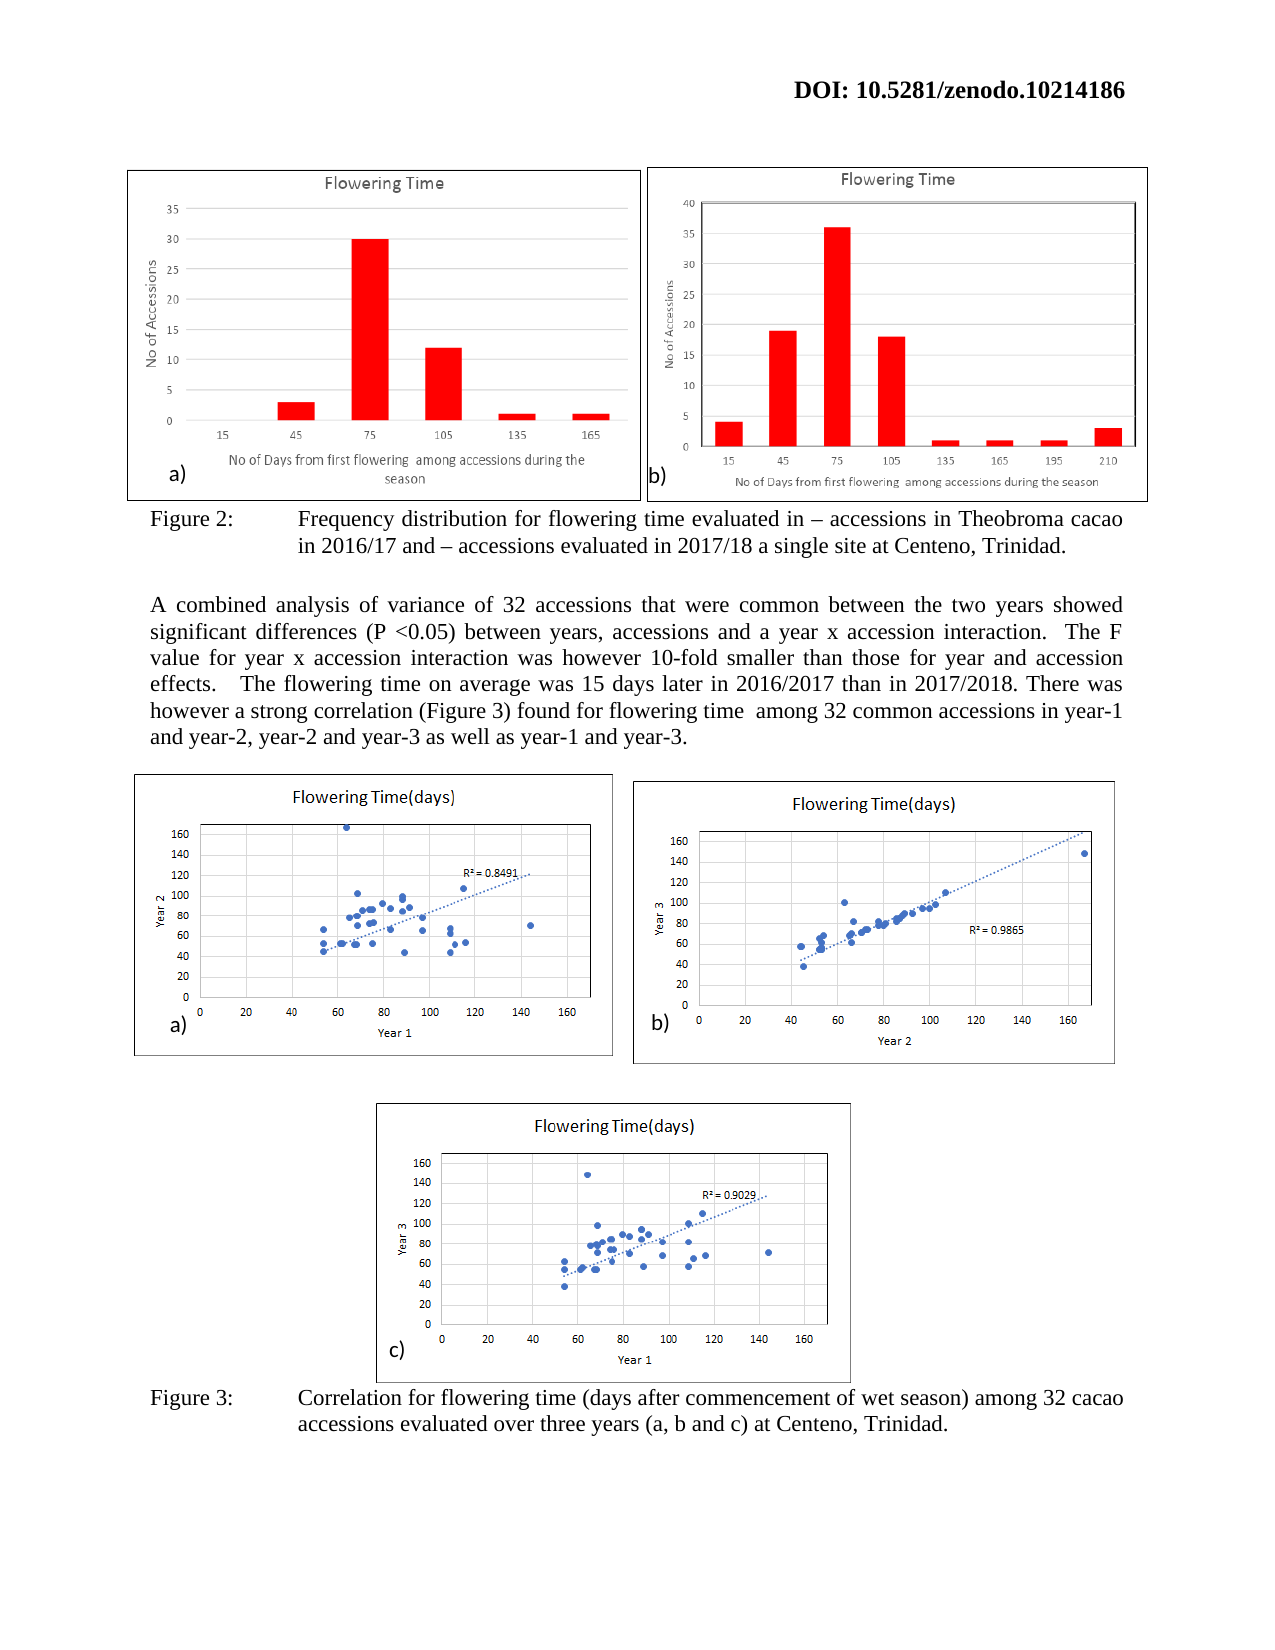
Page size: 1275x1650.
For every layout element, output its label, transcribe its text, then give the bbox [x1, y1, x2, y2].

picture [633, 781, 1115, 1064]
picture [128, 171, 640, 500]
picture [134, 774, 613, 1056]
picture [648, 168, 1147, 501]
picture [376, 1103, 851, 1383]
text A combined analysis of variance of 32 accessions that were common between the two years showed significant differences (P <0.05) between years, accessions and a year x accession interaction. The F value for year x accession interaction was however 10-fold smaller than those for year and accession effects. The flowering time on average was 15 days later in 2016/2017 than in 2017/2018. There was however a strong correlation (Figure 3) found for flowering time among 32 common accessions in year-1 and year-2, year-2 and year-3 as well as year-1 and year-3. [150, 591, 1125, 749]
